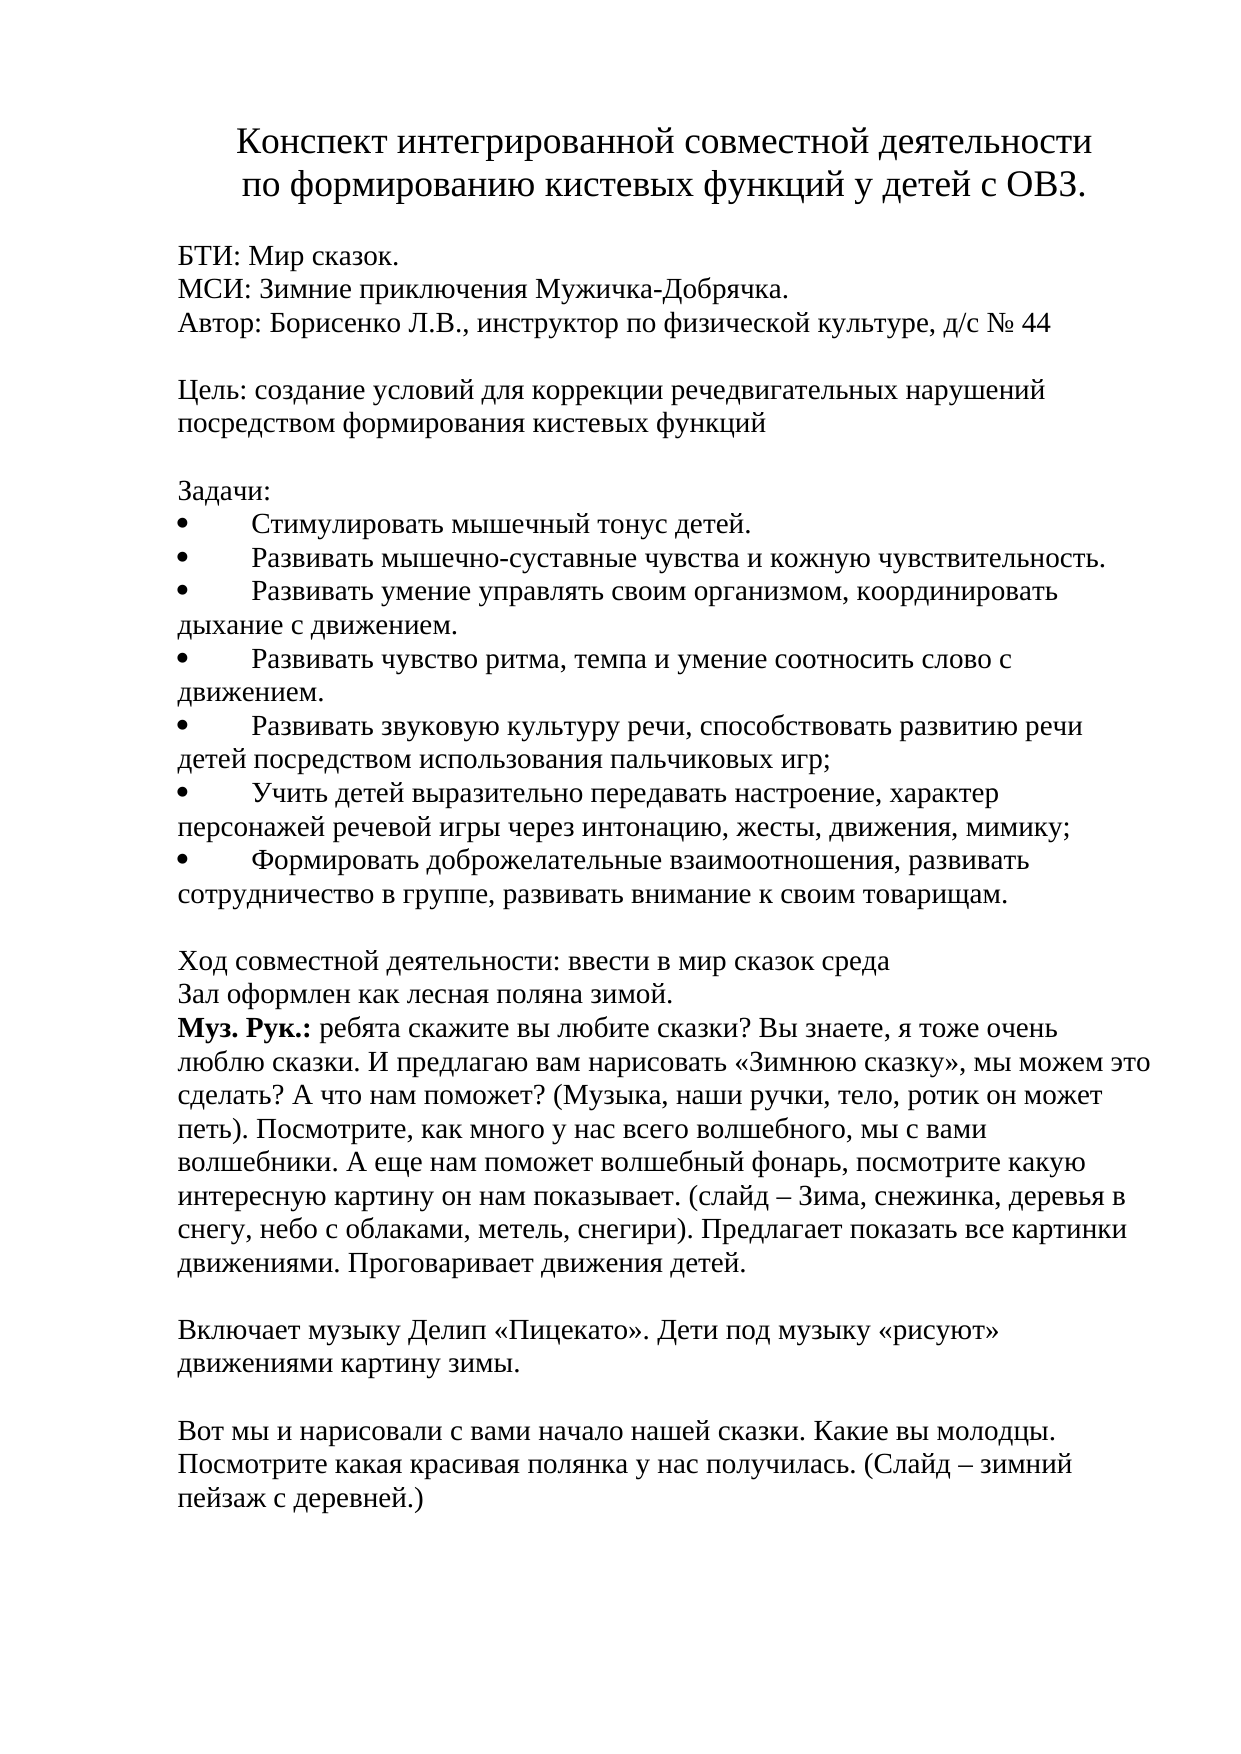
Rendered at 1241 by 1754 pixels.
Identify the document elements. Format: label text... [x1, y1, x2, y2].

text Задачи: [177, 473, 1152, 506]
list Стимулировать мышечный тонус детей. [177, 506, 1152, 540]
text Муз. Рук.: ребята скажите вы любите сказки? Вы знаете, я тоже очень люблю сказки. И предлагаю вам нарисовать «Зимнюю сказку», мы можем это сделать? А что нам поможет? (Музыка, наши ручки, тело, ротик он может петь). Посмотрите, как много у нас всего волшебного, мы с вами волшебники. А еще нам поможет волшебный фонарь, посмотрите какую интересную картину он нам показывает. (слайд – Зима, снежинка, деревья в снегу, небо с облаками, метель, снегири). Предлагает показать все картинки движениями. Проговаривает движения детей. [177, 1010, 1152, 1278]
list Развивать чувство ритма, темпа и умение соотносить слово с движением. [177, 641, 1152, 708]
text Цель: создание условий для коррекции речедвигательных нарушений посредством формирования кистевых функций [177, 372, 1152, 439]
text МСИ: Зимние приключения Мужичка-Добрячка. [177, 271, 1152, 305]
text Конспект интегрированной совместной деятельности [177, 118, 1152, 161]
list Формировать доброжелательные взаимоотношения, развивать сотрудничество в группе, развивать внимание к своим товарищам. [177, 842, 1152, 909]
text БТИ: Мир сказок. [177, 238, 1152, 271]
list Развивать звуковую культуру речи, способствовать развитию речи детей посредством использования пальчиковых игр; [177, 708, 1152, 775]
text по формированию кистевых функций у детей с ОВЗ. [177, 161, 1152, 204]
text Зал оформлен как лесная поляна зимой. [177, 977, 1152, 1010]
text Автор: Борисенко Л.В., инструктор по физической культуре, д/с № 44 [177, 305, 1152, 338]
text Включает музыку Делип «Пицекато». Дети под музыку «рисуют» движениями картину зимы. [177, 1312, 1152, 1379]
list Учить детей выразительно передавать настроение, характер персонажей речевой игры через интонацию, жесты, движения, мимику; [177, 775, 1152, 842]
list Развивать мышечно-суставные чувства и кожную чувствительность. [177, 540, 1152, 573]
text Ход совместной деятельности: ввести в мир сказок среда [177, 943, 1152, 977]
list Развивать умение управлять своим организмом, координировать дыхание с движением. [177, 573, 1152, 641]
text Вот мы и нарисовали с вами начало нашей сказки. Какие вы молодцы. Посмотрите какая красивая полянка у нас получилась. (Слайд – зимний пейзаж с деревней.) [177, 1413, 1152, 1513]
